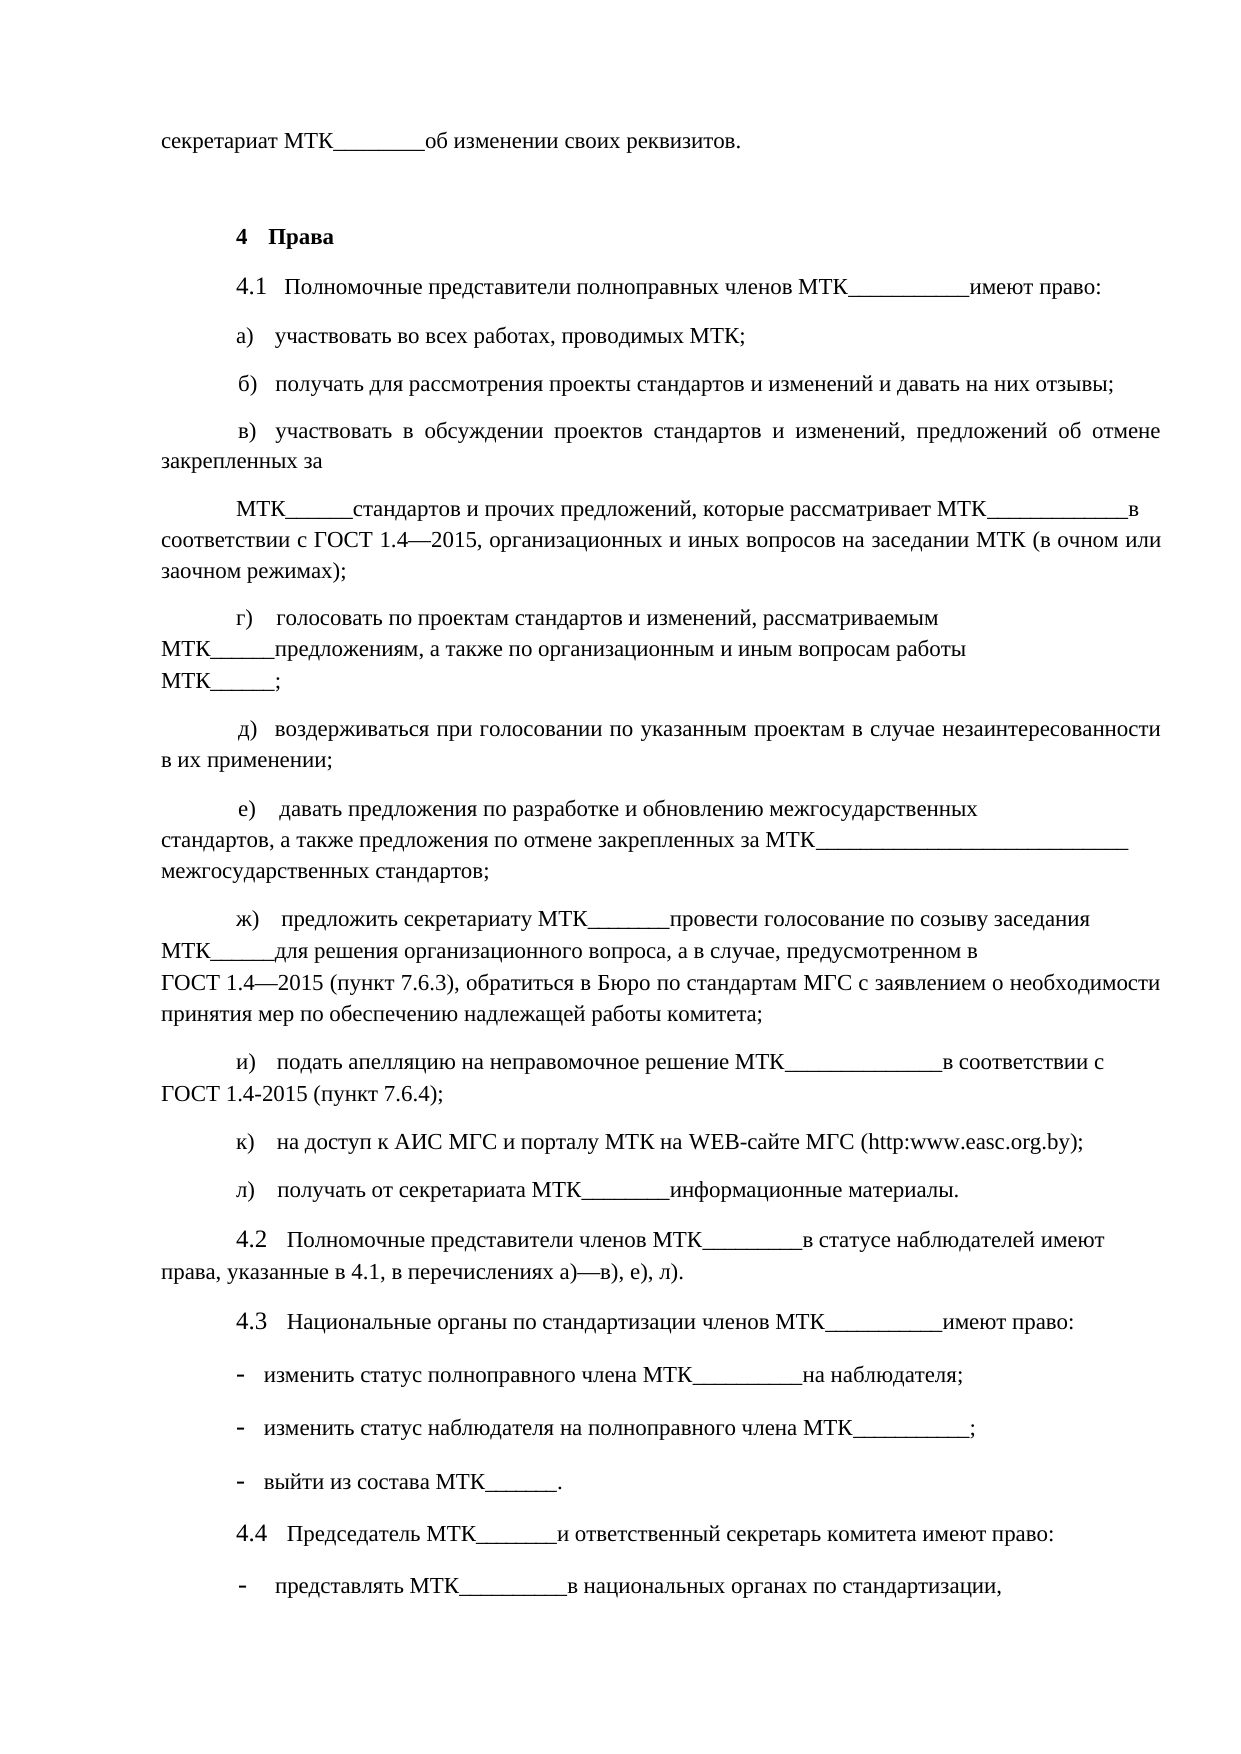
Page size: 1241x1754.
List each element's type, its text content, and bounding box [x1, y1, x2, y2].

text ж) предложить секретариату МТК провести голосование по созыву заседания [161, 905, 1162, 932]
text МТК предложениям, а также по организационным и иным вопросам работы [161, 636, 1162, 662]
list изменить статус полноправного члена МТК на наблюдателя; [161, 1357, 1162, 1388]
text права, указанные в 4.1, в перечислениях а)—в), е), л). [161, 1258, 1162, 1284]
text л) получать от секретариата МТК информационные материалы. [161, 1176, 1162, 1202]
text ГОСТ 1.4-2015 (пункт 7.6.4); [161, 1080, 1162, 1106]
text МТК стандартов и прочих предложений, которые рассматривает МТК в [161, 495, 1162, 521]
text в) участвовать в обсуждении проектов стандартов и изменений, предложений об отмене закрепленных за [161, 417, 1162, 474]
list выйти из состава МТК . [161, 1464, 1162, 1495]
list Председатель МТК и ответственный секретарь комитета имеют право: [161, 1518, 1162, 1546]
list изменить статус наблюдателя на полноправного члена МТК ; [161, 1410, 1162, 1442]
text д) воздерживаться при голосовании по указанным проектам в случае незаинтересованности в их применении; [161, 715, 1162, 773]
text межгосударственных стандартов; [161, 857, 1162, 884]
list Права [161, 223, 1162, 249]
text а) участвовать во всех работах, проводимых МТК; [161, 322, 1162, 348]
text е) давать предложения по разработке и обновлению межгосударственных [161, 795, 1162, 821]
text г) голосовать по проектам стандартов и изменений, рассматриваемым [161, 604, 1162, 631]
text к) на доступ к АИС МГС и порталу МТК на WEB-сайте МГС (http:www.easc.org.by); [161, 1128, 1162, 1154]
text б) получать для рассмотрения проекты стандартов и изменений и давать на них отзывы; [161, 370, 1162, 396]
text и) подать апелляцию на неправомочное решение МТК в соответствии с [161, 1048, 1162, 1075]
text МТК ; [161, 667, 1162, 693]
text ГОСТ 1.4—2015 (пункт 7.6.3), обратиться в Бюро по стандартам МГС с заявлением о необходимости принятия мер по обеспечению надлежащей работы комитета; [161, 968, 1162, 1026]
list представлять МТК в национальных органах по стандартизации, [161, 1568, 1162, 1600]
list Национальные органы по стандартизации членов МТК имеют право: [161, 1306, 1162, 1335]
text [161, 127, 1162, 154]
list Полномочные представители членов МТК в статусе наблюдателей имеют [161, 1224, 1162, 1252]
text стандартов, а также предложения по отмене закрепленных за МТК [161, 826, 1162, 852]
text МТК для решения организационного вопроса, а в случае, предусмотренном в [161, 937, 1162, 963]
text соответствии с ГОСТ 1.4—2015, организационных и иных вопросов на заседании МТК (в очном или заочном режимах); [161, 526, 1162, 583]
list Полномочные представители полноправных членов МТК имеют право: [161, 271, 1162, 300]
